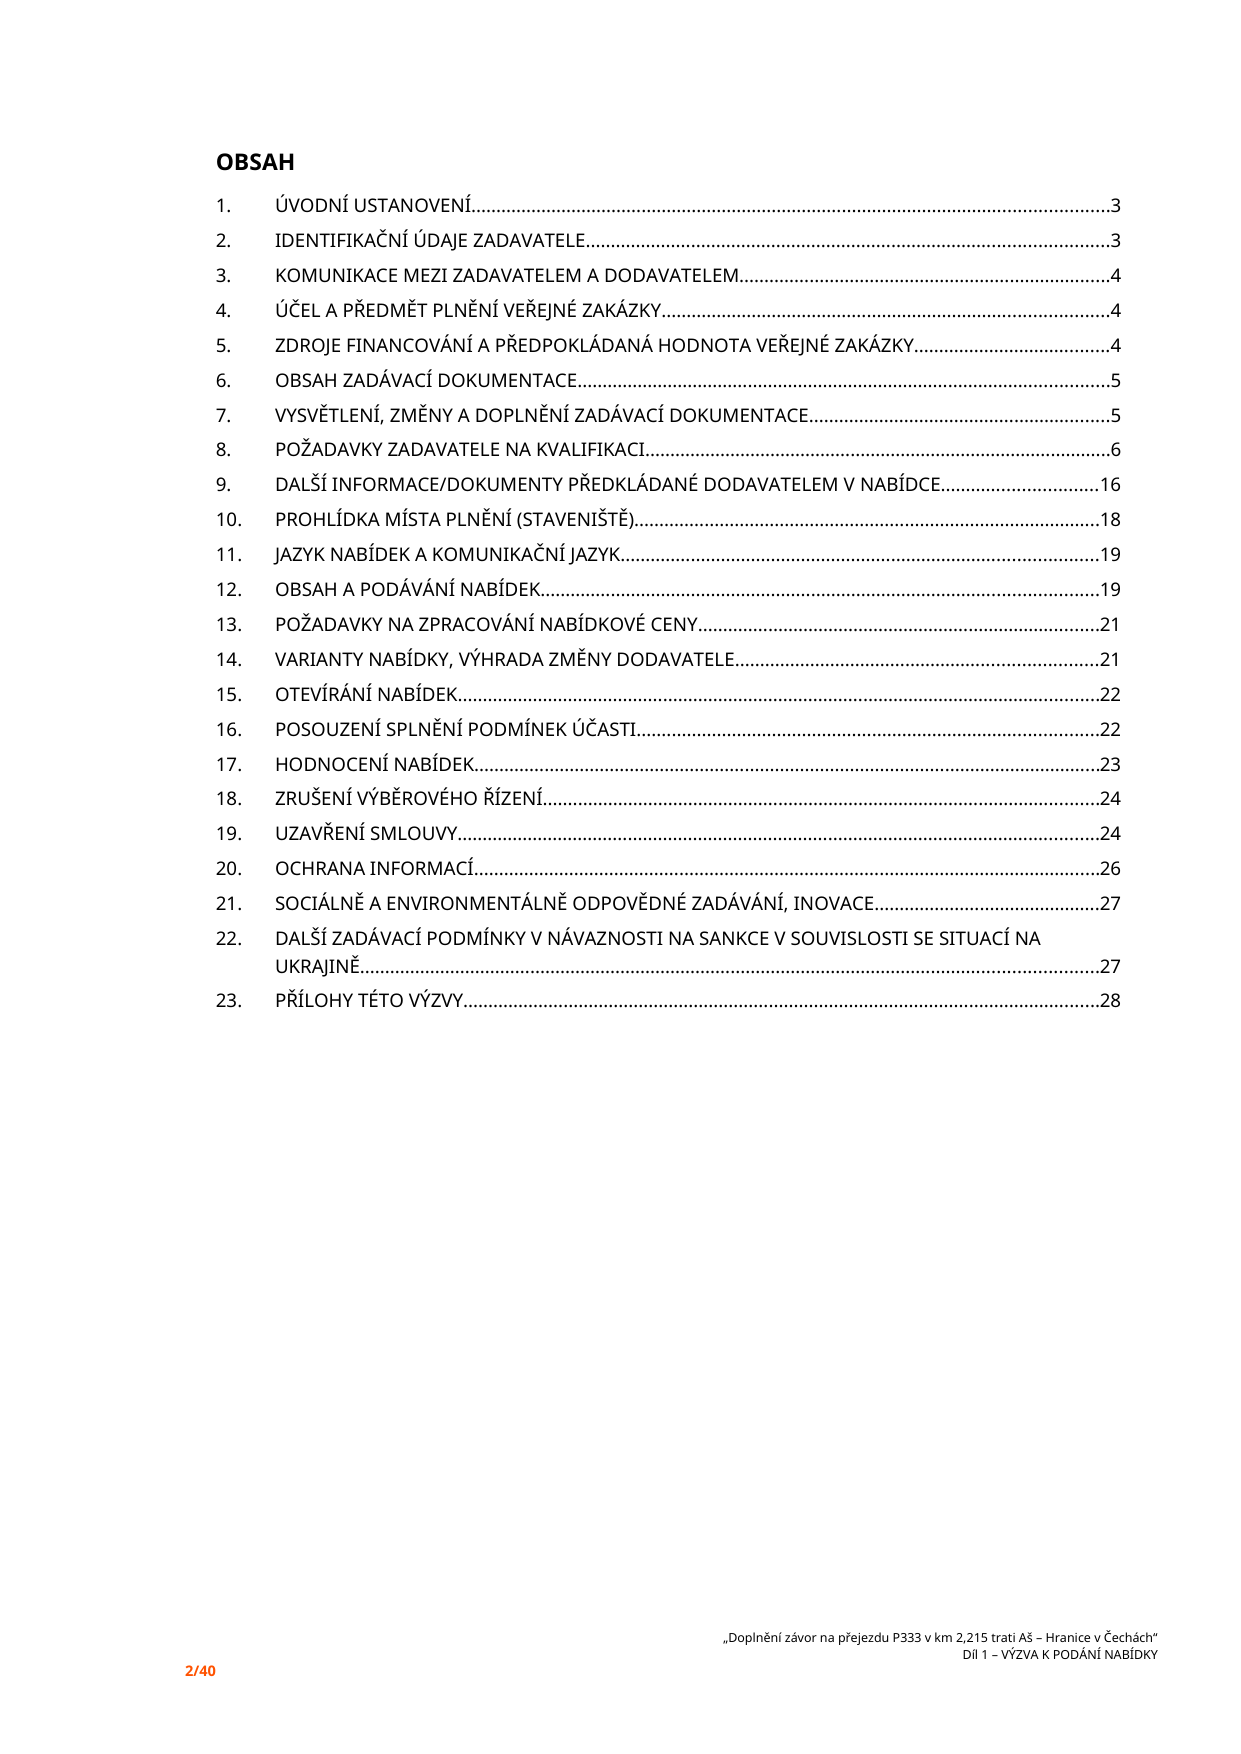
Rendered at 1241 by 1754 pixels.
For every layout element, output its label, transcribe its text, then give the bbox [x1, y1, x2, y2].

text 12. OBSAH A PODÁVÁNÍ NABÍDEK 19 [216, 576, 1122, 602]
text 10. PROHLÍDKA MÍSTA PLNĚNÍ (STAVENIŠTĚ) 18 [216, 507, 1122, 532]
text 21. SOCIÁLNĚ A ENVIRONMENTÁLNĚ ODPOVĚDNÉ ZADÁVÁNÍ, INOVACE 27 [216, 890, 1122, 916]
text 6. OBSAH ZADÁVACÍ DOKUMENTACE 5 [216, 367, 1122, 392]
text 5. ZDROJE FINANCOVÁNÍ A PŘEDPOKLÁDANÁ HODNOTA VEŘEJNÉ ZAKÁZKY 4 [216, 332, 1122, 358]
text 9. DALŠÍ INFORMACE/DOKUMENTY PŘEDKLÁDANÉ DODAVATELEM V NABÍDCE 16 [216, 472, 1122, 497]
text 15. OTEVÍRÁNÍ NABÍDEK 22 [216, 681, 1122, 707]
text 3. KOMUNIKACE MEZI ZADAVATELEM a DODAVATELEM 4 [216, 262, 1122, 288]
text 13. POŽADAVKY NA ZPRACOVÁNÍ NABÍDKOVÉ CENY 21 [216, 611, 1122, 637]
text 1. ÚVODNÍ USTANOVENÍ 3 [216, 192, 1122, 218]
text Obsah [216, 146, 1122, 177]
text 18. ZRUŠENÍ VÝBĚROVÉHO ŘÍZENÍ 24 [216, 786, 1122, 811]
text 11. JAZYK NABÍDEK A KOMUNIKAČNÍ JAZYK 19 [216, 541, 1122, 567]
text 17. HODNOCENÍ NABÍDEK 23 [216, 751, 1122, 776]
text 23. PŘÍLOHY TÉTO VÝZVY 28 [216, 988, 1122, 1013]
text 19. UZAVŘENÍ SMLOUVY 24 [216, 821, 1122, 846]
text 8. POŽADAVKY ZADAVATELE NA KVALIFIKACI 6 [216, 437, 1122, 462]
text 4. ÚČEL A PŘEDMĚT PLNĚNÍ VEŘEJNÉ ZAKÁZKY 4 [216, 297, 1122, 323]
text 20. OCHRANA INFORMACÍ 26 [216, 856, 1122, 881]
text 7. VYSVĚTLENÍ, ZMĚNY A DOPLNĚNÍ ZADÁVACÍ DOKUMENTACE 5 [216, 402, 1122, 427]
text 16. POSOUZENÍ SPLNĚNÍ PODMÍNEK ÚČASTI 22 [216, 716, 1122, 741]
text 2. IDENTIFIKAČNÍ ÚDAJE ZADAVATELE 3 [216, 227, 1122, 253]
text 22. Další zadávací podmínky v návaznosti na sankce v souvislosti se situací na Ukrajině 27 [216, 925, 1122, 979]
text 14. VARIANTY NABÍDKY, VÝHRADA ZMĚNY DODAVATELE 21 [216, 646, 1122, 672]
